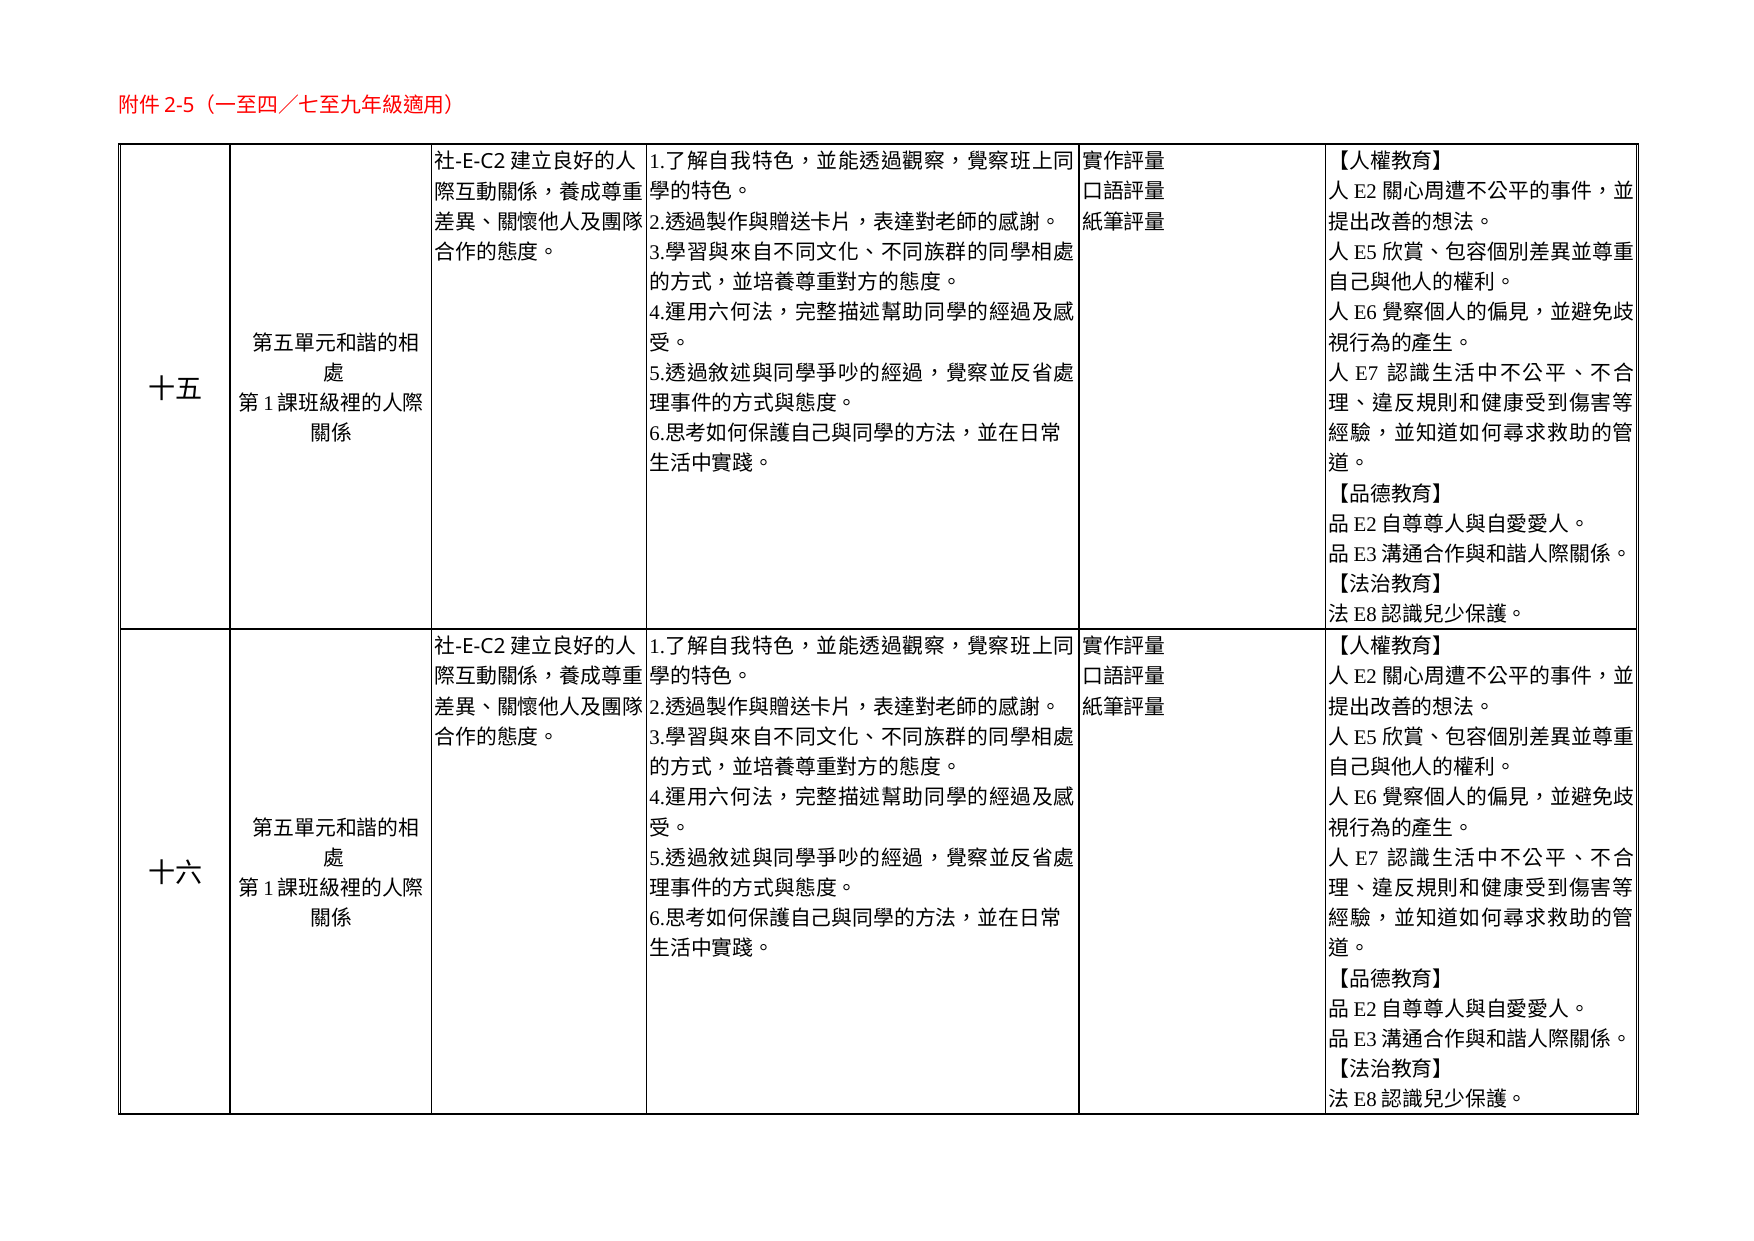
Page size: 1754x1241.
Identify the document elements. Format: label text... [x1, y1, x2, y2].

table_cell 第五單元和諧的相處 第1課班級裡的人際關係 [231, 630, 431, 1113]
table_cell 1.了解自我特色，並能透過觀察，覺察班上同學的特色。 2.透過製作與贈送卡片，表達對老師的感謝。 3.學習與來自不同文化、不同族群的同學相處的方式，並培養尊重對方的態度。 4.運用六何法，完整描述幫助同學的經過及感受。 5.透過敘述與同學爭吵的經過，覺察並反省處理事件的方式與態度。 6.思考如何保護自己與同學的方法，並在日常生活中實踐。 [647, 145, 1078, 628]
table_cell 十五 [121, 145, 229, 628]
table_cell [432, 630, 646, 1113]
table_cell 第五單元和諧的相處 第1課班級裡的人際關係 [231, 145, 431, 628]
table_cell 1.了解自我特色，並能透過觀察，覺察班上同學的特色。 2.透過製作與贈送卡片，表達對老師的感謝。 3.學習與來自不同文化、不同族群的同學相處的方式，並培養尊重對方的態度。 4.運用六何法，完整描述幫助同學的經過及感受。 5.透過敘述與同學爭吵的經過，覺察並反省處理事件的方式與態度。 6.思考如何保護自己與同學的方法，並在日常生活中實踐。 [647, 630, 1078, 1113]
table_cell 【人權教育】 人E2 關心周遭不公平的事件，並提出改善的想法。 人E5 欣賞、包容個別差異並尊重自己與他人的權利。 人E6 覺察個人的偏見，並避免歧視行為的產生。 人E7 認識生活中不公平、不合理、違反規則和健康受到傷害等經驗，並知道如何尋求救助的管道。 【品德教育】 品E2 自尊尊人與自愛愛人。 品E3 溝通合作與和諧人際關係。 【法治教育】 法E8 認識兒少保護。 [1326, 145, 1636, 628]
table_cell 社-E-C2 建立良好的人際互動關係，養成尊重差異、關懷他人及團隊合作的態度。 [432, 145, 646, 628]
table_cell 十六 [121, 630, 229, 1113]
table_cell 【人權教育】 人E2 關心周遭不公平的事件，並提出改善的想法。 人E5 欣賞、包容個別差異並尊重自己與他人的權利。 人E6 覺察個人的偏見，並避免歧視行為的產生。 人E7 認識生活中不公平、不合理、違反規則和健康受到傷害等經驗，並知道如何尋求救助的管道。 【品德教育】 品E2 自尊尊人與自愛愛人。 品E3 溝通合作與和諧人際關係。 【法治教育】 法E8 認識兒少保護。 [1326, 630, 1636, 1113]
table_cell 實作評量 口語評量 紙筆評量 [1080, 630, 1325, 1113]
table_cell 實作評量 口語評量 紙筆評量 [1080, 145, 1325, 628]
